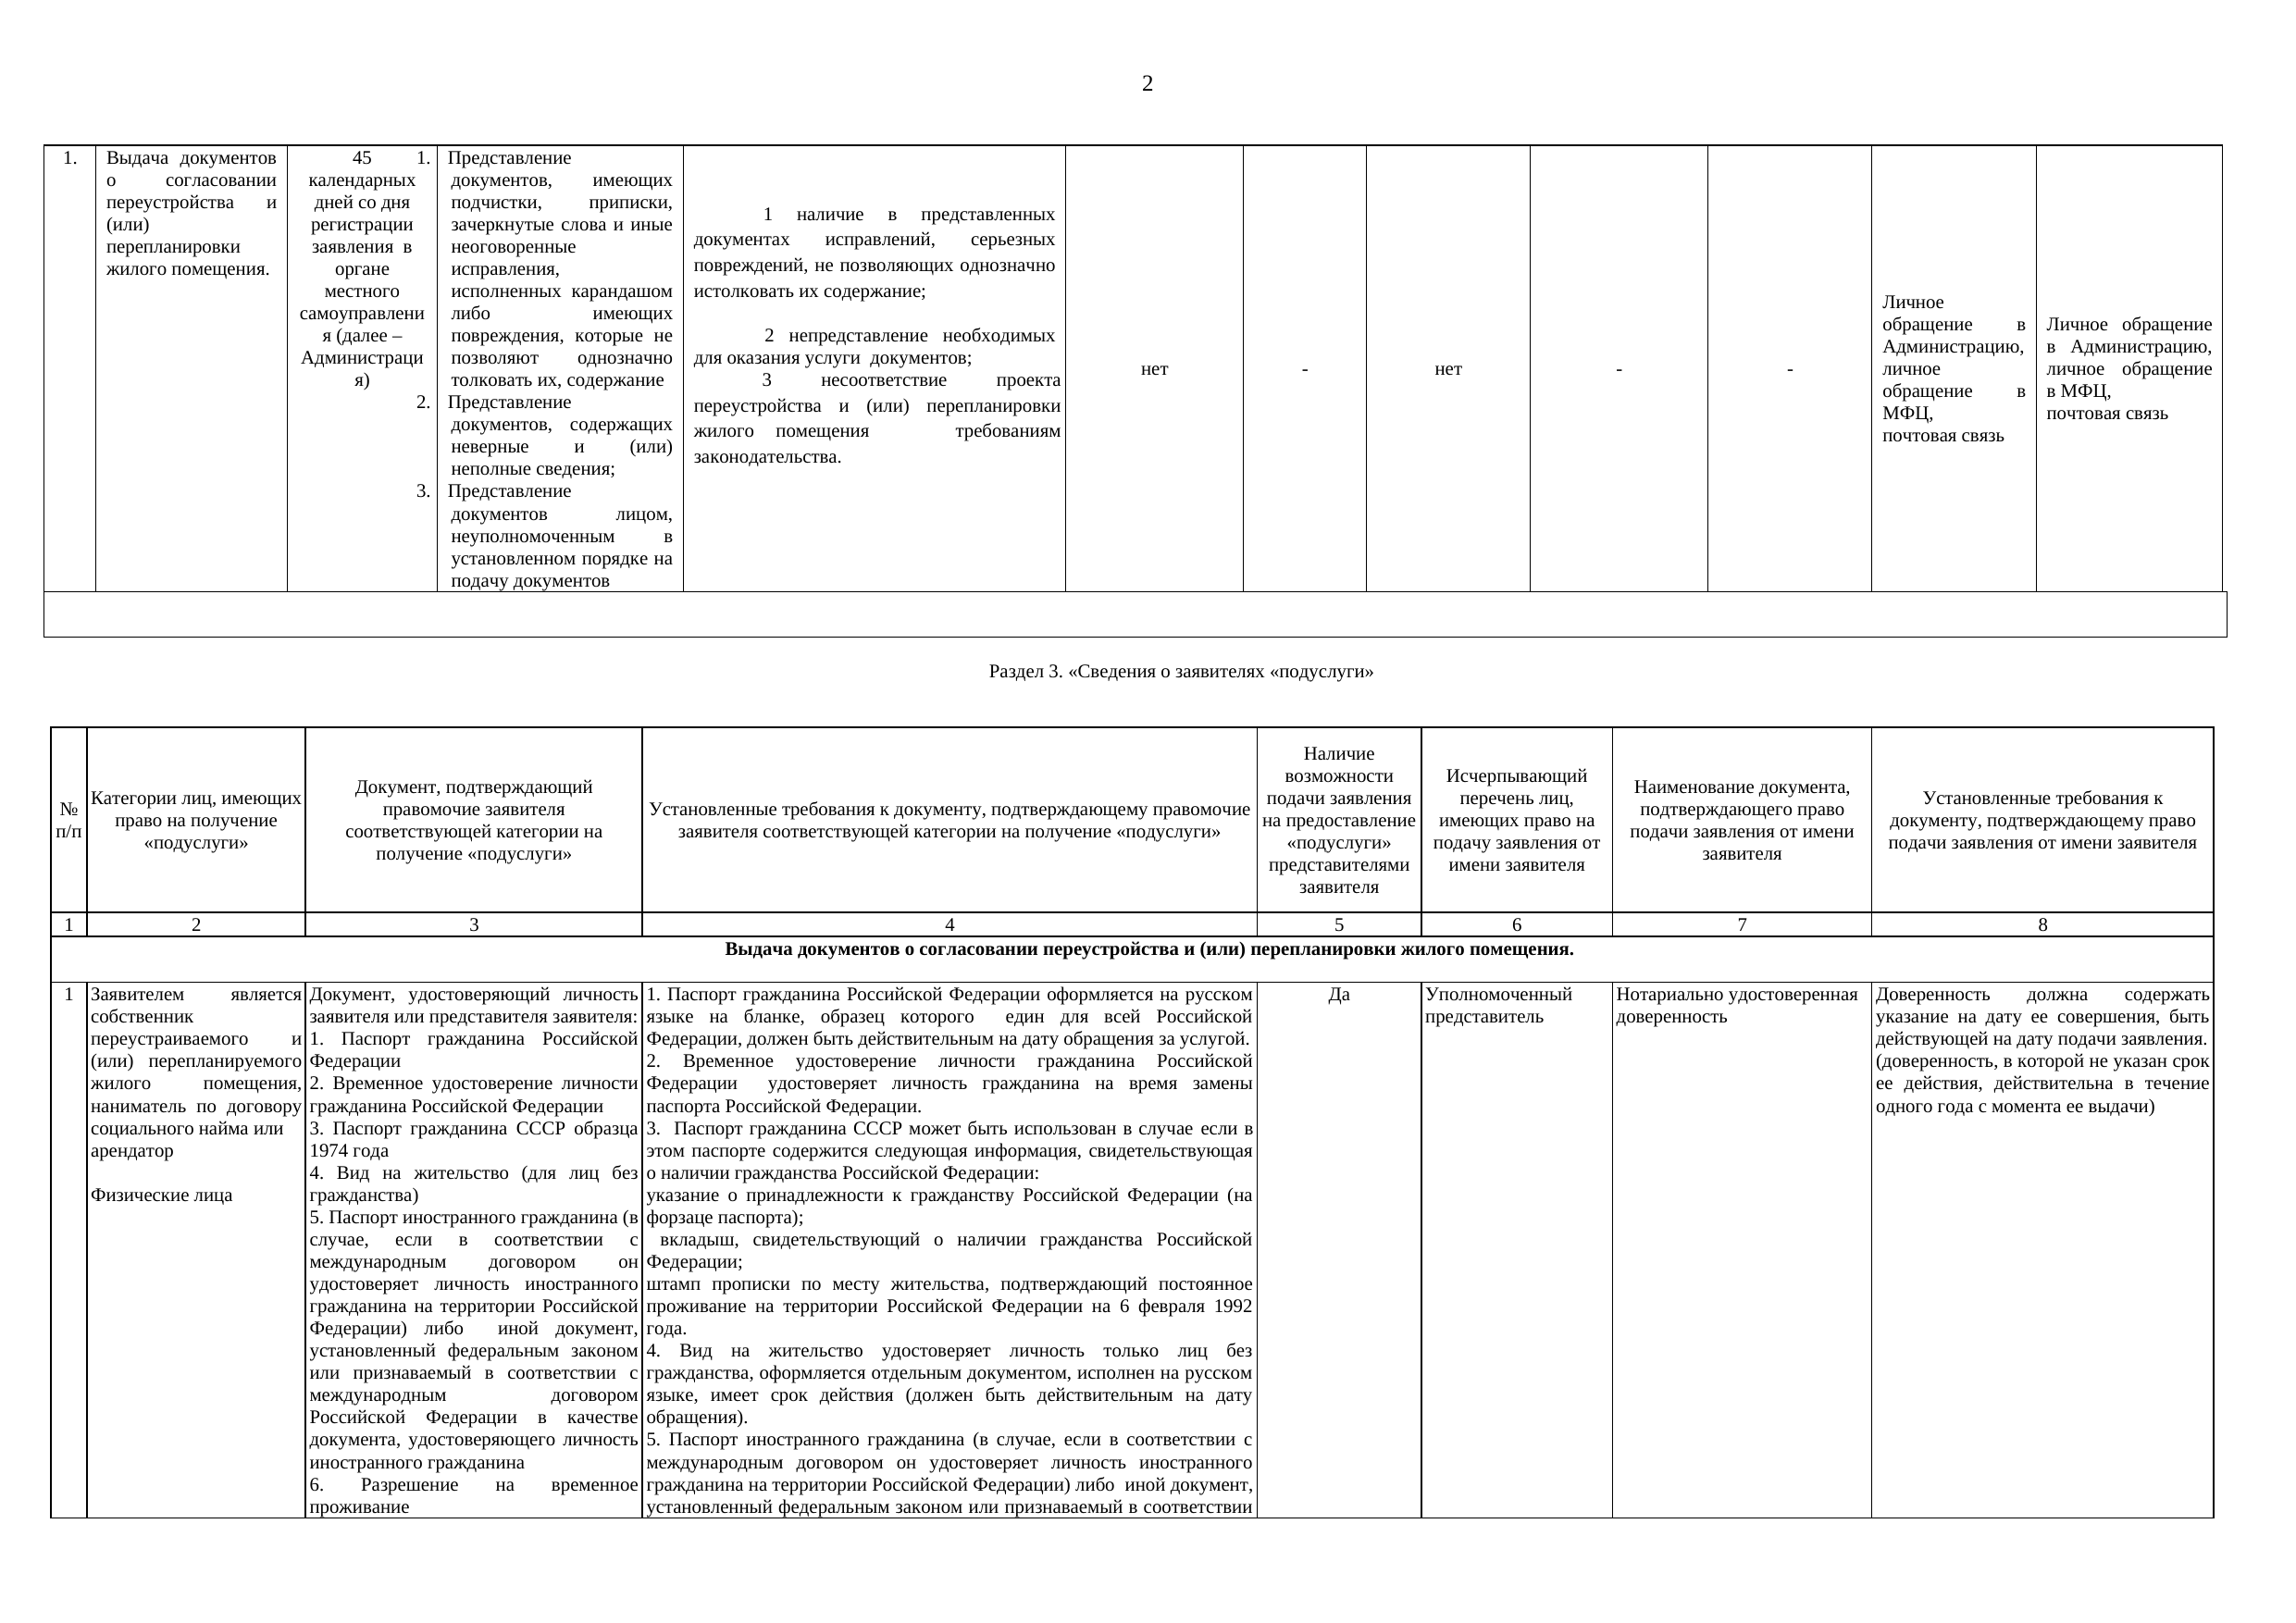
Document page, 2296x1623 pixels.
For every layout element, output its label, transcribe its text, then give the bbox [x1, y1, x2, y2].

table_cell Да да [1258, 983, 1421, 1518]
table_cell 2 [88, 913, 304, 935]
table_header Установленные требования к документу, подтверждающему правомочие заявителя соответствующей категории на получение «подуслуги» [643, 728, 1257, 911]
table_header Исчерпывающий перечень лиц, имеющих право на подачу заявления от имени заявителя [1422, 728, 1612, 911]
table_cell - [1244, 146, 1366, 591]
table_cell - [1708, 146, 1871, 591]
table_header Наименование документа, подтверждающего право подачи заявления от имени заявителя [1613, 728, 1871, 911]
table_cell 8 [1872, 913, 2213, 935]
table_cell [306, 983, 641, 1518]
table_header Документ, подтверждающий правомочие заявителя соответствующей категории на получение «подуслуги» [306, 728, 641, 911]
table_cell 45 календарных дней со дня регистрации заявления в органе местного самоуправления (далее – Администрация) [288, 146, 437, 591]
table_cell 5 [1258, 913, 1421, 935]
table_cell Личное обращение в Администрацию, личное обращение в МФЦ, почтовая связь [2037, 146, 2222, 591]
table_cell Личное обращение в Администрацию, личное обращение в МФЦ, почтовая связь [1872, 146, 2036, 591]
table_cell Представление документов, имеющих подчистки, приписки, зачеркнутые слова и иные неоговоренные исправления, исполненных карандашом либо имеющих повреждения, которые не позволяют однозначно толковать их, содержание Представление документов, содержащих неверные и (или) неполные сведения; Представление документов лицом, неуполномоченным в установленном порядке на подачу документов [438, 146, 683, 591]
table_cell 3 [306, 913, 641, 935]
table_cell 1. [44, 146, 95, 591]
table_cell нет [1367, 146, 1530, 591]
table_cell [1422, 983, 1612, 1518]
table_header Установленные требования к документу, подтверждающему право подачи заявления от имени заявителя [1872, 728, 2213, 911]
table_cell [1872, 983, 2213, 1518]
table_header Категории лиц, имеющих право на получение «подуслуги» [88, 728, 304, 911]
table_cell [88, 983, 304, 1518]
table_cell 1 [52, 983, 86, 1518]
table_cell 7 [1613, 913, 1871, 935]
table_cell 4 [643, 913, 1257, 935]
text Раздел 3. «Сведения о заявителях «подуслуги» [55, 660, 2240, 682]
table_cell 6 [1422, 913, 1612, 935]
table_cell [44, 592, 2227, 637]
table_cell 1 [52, 913, 86, 935]
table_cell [643, 983, 1257, 1518]
table_cell - [1531, 146, 1707, 591]
table_header Наличие возможности подачи заявления на предоставление «подуслуги» представителями заявителя [1258, 728, 1421, 911]
table_cell Выдача документов о согласовании переустройства и (или) перепланировки жилого помещения. [96, 146, 287, 591]
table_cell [1613, 983, 1871, 1518]
table_cell Выдача документов о согласовании переустройства и (или) перепланировки жилого помещения. [52, 937, 2213, 982]
table_cell 1 наличие в представленных документах исправлений, серьезных повреждений, не позволяющих однозначно истолковать их содержание; 2 непредставление необходимых для оказания услуги документов; 3 несоответствие проекта переустройства и (или) перепланировки жилого помещения требованиям законодательства. [684, 146, 1065, 591]
table_header № п/п [52, 728, 86, 911]
table_cell нет [1066, 146, 1243, 591]
